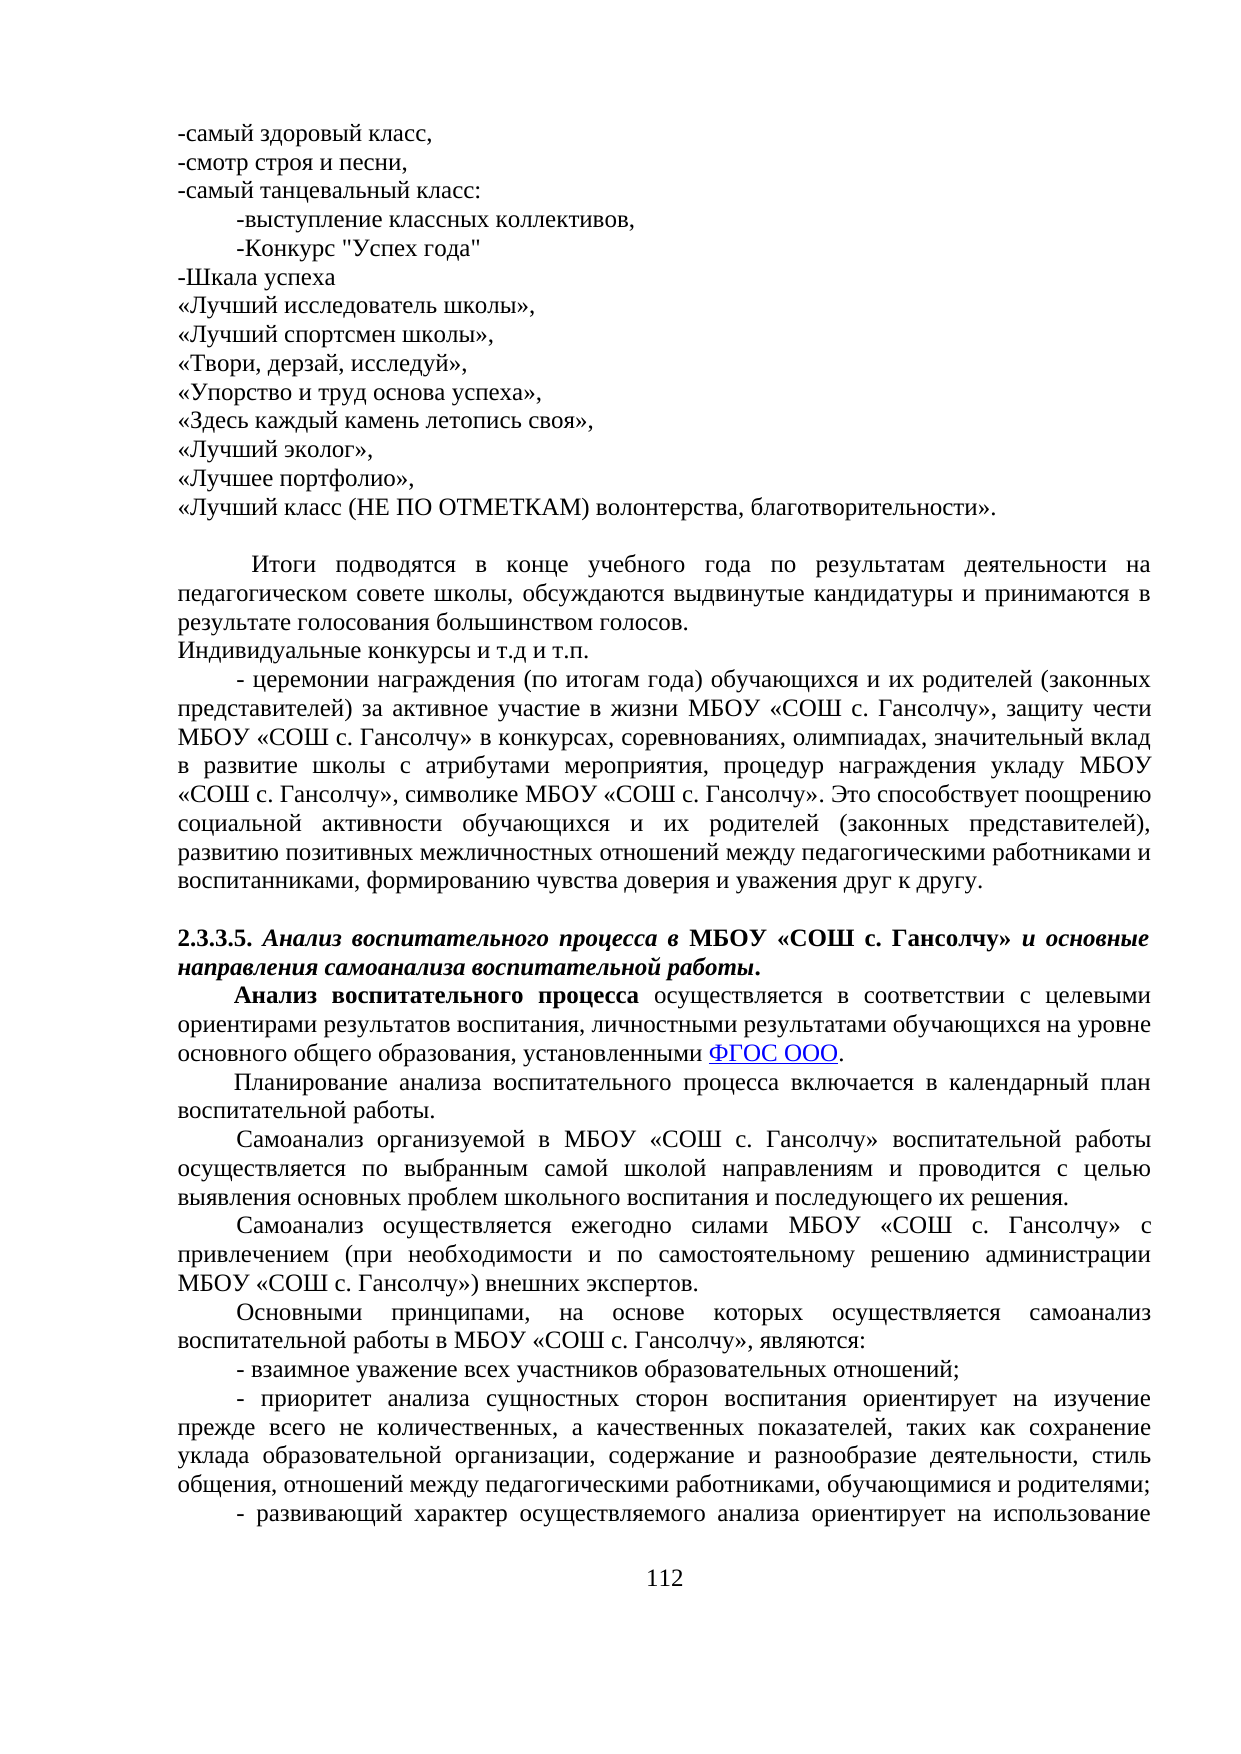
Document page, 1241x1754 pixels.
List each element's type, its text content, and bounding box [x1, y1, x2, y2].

text - взаимное уважение всех участников образовательных отношений; [177, 1354, 1152, 1383]
text 2.3.3.5. Анализ воспитательного процесса в МБОУ «СОШ с. Гансолчу» и основные направления самоанализа воспитательной работы. [177, 923, 1152, 981]
text - церемонии награждения (по итогам года) обучающихся и их родителей (законных представителей) за активное участие в жизни МБОУ «СОШ с. Гансолчу», защиту чести МБОУ «СОШ с. Гансолчу» в конкурсах, соревнованиях, олимпиадах, значительный вклад в развитие школы с атрибутами мероприятия, процедур награждения укладу МБОУ «СОШ с. Гансолчу», символике МБОУ «СОШ с. Гансолчу». Это способствует поощрению социальной активности обучающихся и их родителей (законных представителей), развитию позитивных межличностных отношений между педагогическими работниками и воспитанниками, формированию чувства доверия и уважения друг к другу. [177, 664, 1152, 894]
text -Шкала успеха [177, 262, 1152, 291]
text «Упорство и труд основа успеха», [177, 377, 1152, 406]
text Индивидуальные конкурсы и т.д и т.п. [177, 636, 1152, 664]
text «Лучший исследователь школы», [177, 291, 1152, 319]
text «Здесь каждый камень летопись своя», [177, 406, 1152, 434]
text -Конкурс "Успех года" [177, 233, 1152, 262]
text Анализ воспитательного процесса осуществляется в соответствии с целевыми ориентирами результатов воспитания, личностными результатами обучающихся на уровне основного общего образования, установленными ФГОС ООО. [177, 981, 1152, 1067]
text Самоанализ осуществляется ежегодно силами МБОУ «СОШ с. Гансолчу» с привлечением (при необходимости и по самостоятельному решению администрации МБОУ «СОШ с. Гансолчу») внешних экспертов. [177, 1211, 1152, 1297]
text Планирование анализа воспитательного процесса включается в календарный план воспитательной работы. [177, 1067, 1152, 1124]
text Самоанализ организуемой в МБОУ «СОШ с. Гансолчу» воспитательной работы осуществляется по выбранным самой школой направлениям и проводится с целью выявления основных проблем школьного воспитания и последующего их решения. [177, 1124, 1152, 1211]
text «Твори, дерзай, исследуй», [177, 348, 1152, 377]
text «Лучший спортсмен школы», [177, 319, 1152, 348]
text -самый здоровый класс, [177, 118, 1152, 147]
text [177, 1498, 1152, 1527]
text - приоритет анализа сущностных сторон воспитания ориентирует на изучение прежде всего не количественных, а качественных показателей, таких как сохранение уклада образовательной организации, содержание и разнообразие деятельности, стиль общения, отношений между педагогическими работниками, обучающимися и родителями; [177, 1383, 1152, 1498]
text -смотр строя и песни, [177, 147, 1152, 176]
text -выступление классных коллективов, [177, 204, 1152, 233]
text Итоги подводятся в конце учебного года по результатам деятельности на педагогическом совете школы, обсуждаются выдвинутые кандидатуры и принимаются в результате голосования большинством голосов. [177, 549, 1152, 636]
text «Лучшее портфолио», [177, 463, 1152, 492]
text «Лучший эколог», [177, 434, 1152, 463]
text Основными принципами, на основе которых осуществляется самоанализ воспитательной работы в МБОУ «СОШ с. Гансолчу», являются: [177, 1297, 1152, 1354]
text «Лучший класс (НЕ ПО ОТМЕТКАМ) волонтерства, благотворительности». [177, 492, 1152, 521]
text -самый танцевальный класс: [177, 176, 1152, 204]
